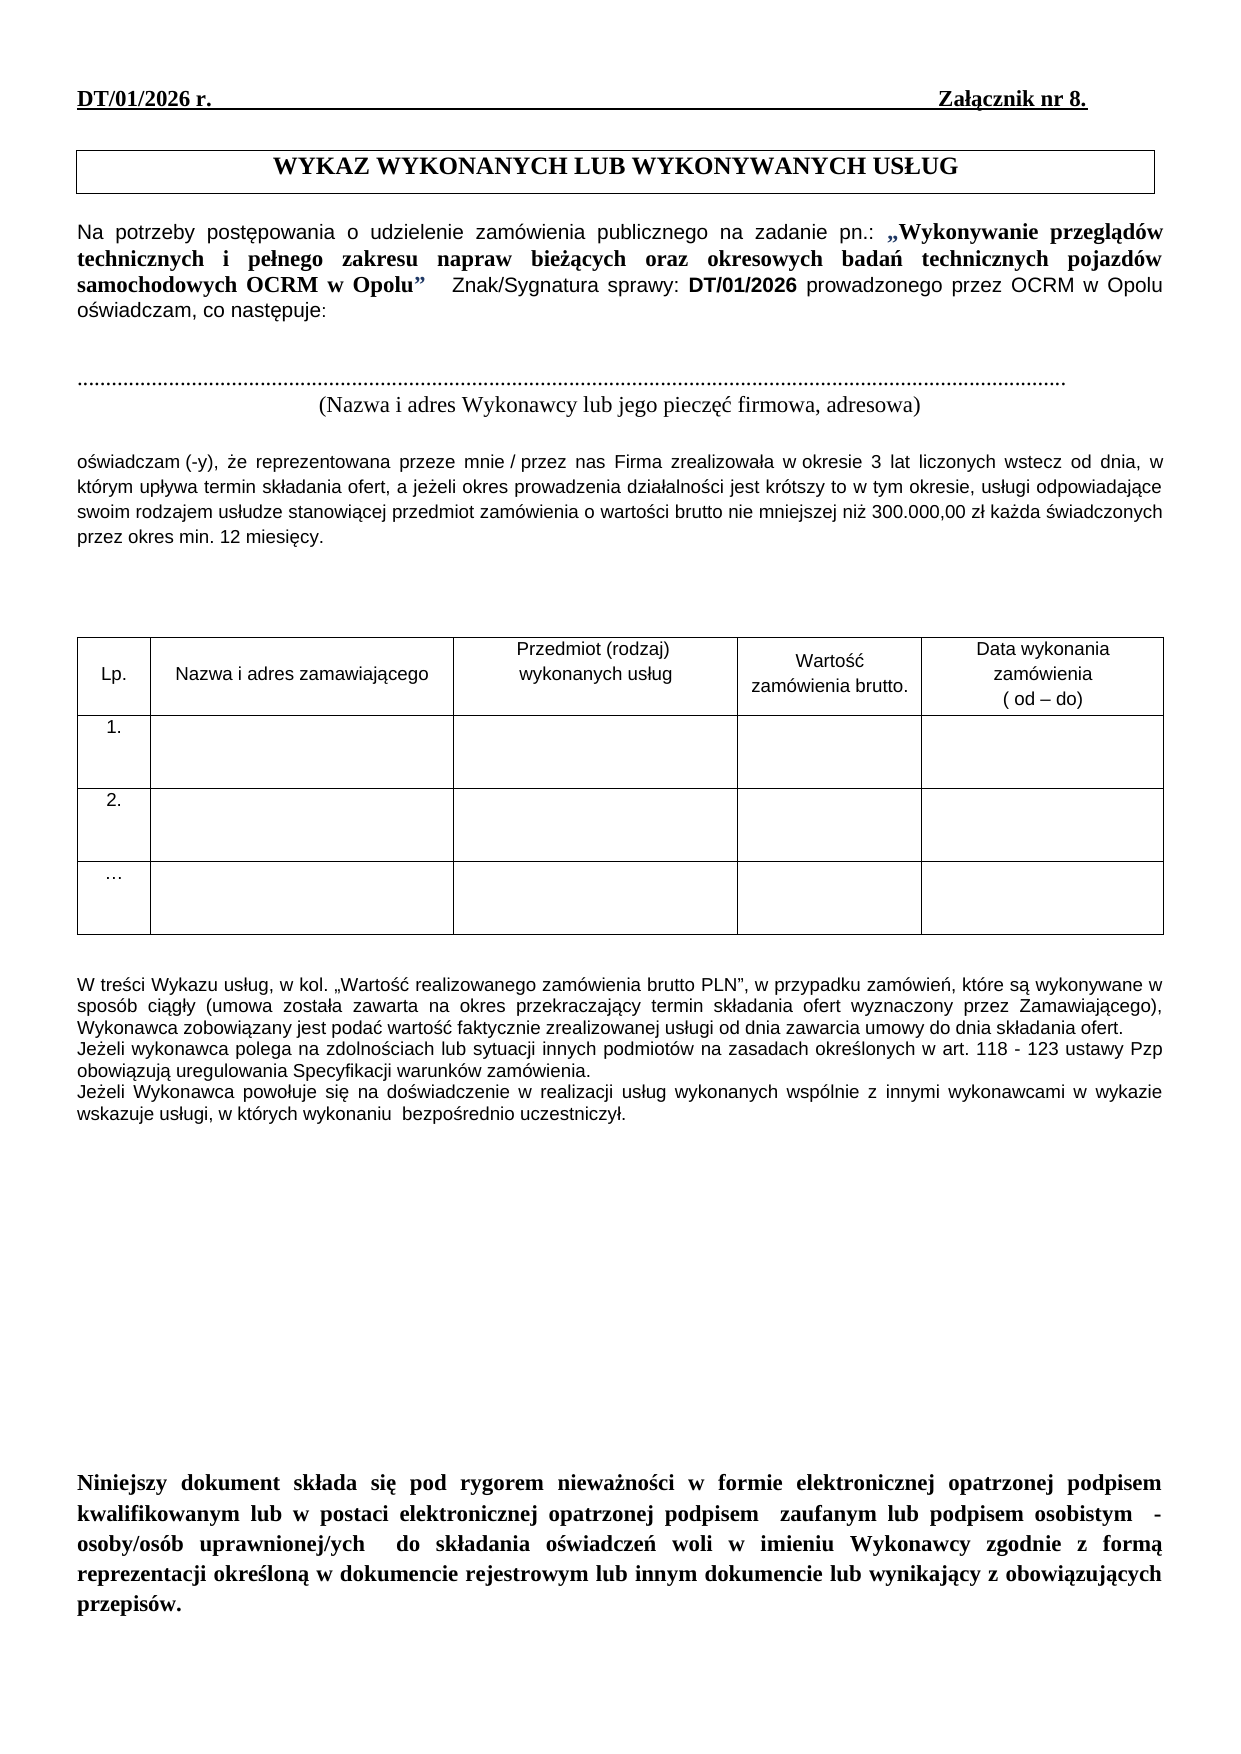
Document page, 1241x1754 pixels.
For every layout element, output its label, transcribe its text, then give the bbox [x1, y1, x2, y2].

subtitle DT/01/2026 r. Załącznik nr 8. [77, 85, 1163, 112]
table_cell [454, 789, 737, 861]
table_header WYKAZ WYKONANYCH LUB WYKONYWANYCH USŁUG [77, 151, 1154, 193]
table_cell … [78, 862, 150, 933]
table_cell [151, 716, 453, 788]
table_cell [151, 862, 453, 933]
table_cell [454, 862, 737, 933]
table_cell [738, 862, 921, 933]
table_cell [151, 789, 453, 861]
text oświadczam (-y), że reprezentowana przeze mnie / przez nas Firma zrealizowała w okresie 3 lat liczonych wstecz od dnia, w którym upływa termin składania ofert, a jeżeli okres prowadzenia działalności jest krótszy to w tym okresie, usługi odpowiadające swoim rodzajem usłudze stanowiącej przedmiot zamówienia o wartości brutto nie mniejszej niż 300.000,00 zł każda świadczonych przez okres min. 12 miesięcy. [77, 451, 1163, 547]
text (Nazwa i adres Wykonawcy lub jego pieczęć firmowa, adresowa) [77, 391, 1163, 417]
table_cell [738, 716, 921, 788]
table_cell [922, 716, 1163, 788]
table_header Data wykonania zamówienia ( od – do) [922, 638, 1163, 715]
table_cell [922, 789, 1163, 861]
text ............................................................................................................................................................................. [77, 364, 1163, 391]
text Jeżeli wykonawca polega na zdolnościach lub sytuacji innych podmiotów na zasadach określonych w art. 118 - 123 ustawy Pzp obowiązują uregulowania Specyfikacji warunków zamówienia. [77, 1038, 1163, 1081]
text W treści Wykazu usług, w kol. „Wartość realizowanego zamówienia brutto PLN”, w przypadku zamówień, które są wykonywane w sposób ciągły (umowa została zawarta na okres przekraczający termin składania ofert wyznaczony przez Zamawiającego), Wykonawca zobowiązany jest podać wartość faktycznie zrealizowanej usługi od dnia zawarcia umowy do dnia składania ofert. [77, 973, 1163, 1038]
text Niniejszy dokument składa się pod rygorem nieważności w formie elektronicznej opatrzonej podpisem kwalifikowanym lub w postaci elektronicznej opatrzonej podpisem zaufanym lub podpisem osobistym - osoby/osób uprawnionej/ych do składania oświadczeń woli w imieniu Wykonawcy zgodnie z formą reprezentacji określoną w dokumencie rejestrowym lub innym dokumencie lub wynikający z obowiązujących przepisów. [77, 1469, 1163, 1617]
table_header Nazwa i adres zamawiającego [151, 638, 453, 715]
table_cell [922, 862, 1163, 933]
table_cell [454, 716, 737, 788]
text Jeżeli Wykonawca powołuje się na doświadczenie w realizacji usług wykonanych wspólnie z innymi wykonawcami w wykazie wskazuje usługi, w których wykonaniu bezpośrednio uczestniczył. [77, 1081, 1163, 1124]
table_cell 2. [78, 789, 150, 861]
table_header Przedmiot (rodzaj) wykonanych usług [454, 638, 737, 715]
table_cell 1. [78, 716, 150, 788]
text Na potrzeby postępowania o udzielenie zamówienia publicznego na zadanie pn.: „Wykonywanie przeglądów technicznych i pełnego zakresu napraw bieżących oraz okresowych badań technicznych pojazdów samochodowych OCRM w Opolu” Znak/Sygnatura sprawy: DT/01/2026 prowadzonego przez OCRM w Opolu oświadczam, co następuje: [77, 218, 1163, 321]
table_cell [738, 789, 921, 861]
table_header Wartość zamówienia brutto. [738, 638, 921, 715]
table_header Lp. [78, 638, 150, 715]
